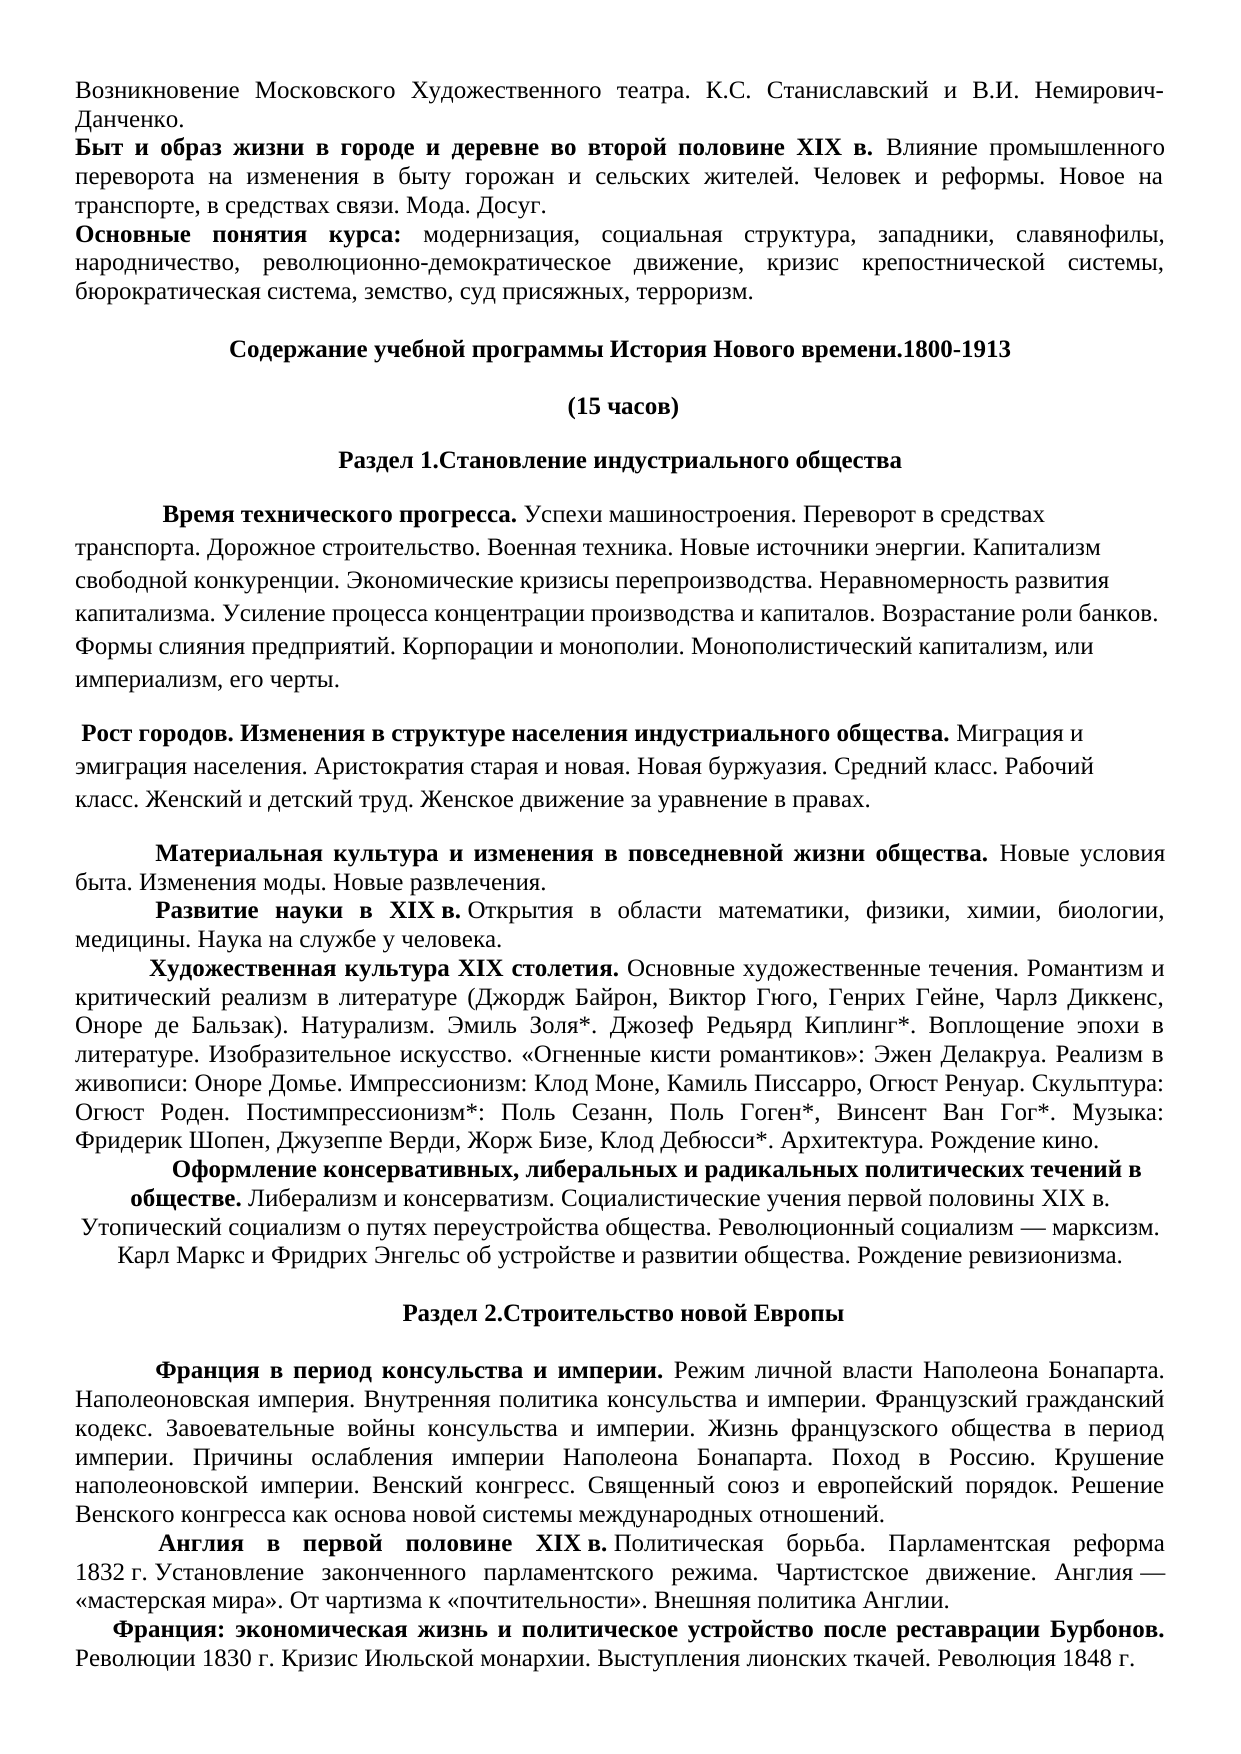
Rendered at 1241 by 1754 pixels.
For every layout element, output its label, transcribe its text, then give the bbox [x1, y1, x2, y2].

text Быт и образ жизни в городе и деревне во второй половине XIX в. Влияние промышленного переворота на изменения в быту горожан и сельских жителей. Человек и реформы. Новое на транспорте, в средствах связи. Мода. Досуг. [75, 132, 1165, 219]
text Рост городов. Изменения в структуре населения индустриального общества. Миграция и эмиграция населения. Аристократия старая и новая. Новая буржуазия. Средний класс. Рабочий класс. Женский и детский труд. Женское движение за уравнение в правах. [75, 718, 1165, 813]
text Материальная культура и изменения в повседневной жизни общества. Новые условия быта. Изменения моды. Новые развлечения. [75, 838, 1165, 895]
text (15 часов) [75, 391, 1165, 420]
text Основные понятия курса: модернизация, социальная структура, западники, славянофилы, народничество, революционно-демократическое движение, кризис крепостнической системы, бюрократическая система, земство, суд присяжных, терроризм. [75, 219, 1165, 305]
text Время технического прогресса. Успехи машиностроения. Переворот в средствах транспорта. Дорожное строительство. Военная техника. Новые источники энергии. Капитализм свободной конкуренции. Экономические кризисы перепроизводства. Неравномерность развития капитализма. Усиление процесса концентрации производства и капиталов. Возрастание роли банков. Формы слияния предприятий. Корпорации и монополии. Монополистический капитализм, или империализм, его черты. [75, 499, 1165, 693]
text Развитие науки в XIX в. Открытия в области математики, физики, химии, биологии, медицины. Наука на службе у человека. [75, 895, 1165, 953]
text Содержание учебной программы История Нового времени.1800-1913 [75, 334, 1165, 362]
text Оформление консервативных, либеральных и радикальных политических течений в обществе. Либерализм и консерватизм. Социалистические учения первой половины XIX в. Утопический социализм о путях переустройства общества. Революционный социализм — марксизм. Карл Маркс и Фридрих Энгельс об устройстве и развитии общества. Рождение ревизионизма. [75, 1154, 1165, 1269]
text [75, 75, 1165, 132]
text Франция: экономическая жизнь и политическое устройство после реставрации Бурбонов. Революции . Кризис Июльской монархии. Выступления лионских ткачей. Революция . [75, 1614, 1165, 1672]
text Раздел 1.Становление индустриального общества [75, 445, 1165, 474]
text Англия в первой половине XIX в. Политическая борьба. Парламентская реформа . Установление законченного парламентского режима. Чартистское движение. Англия — «мастерская мира». От чартизма к «почтительности». Внешняя политика Англии. [75, 1528, 1165, 1614]
text Франция в период консульства и империи. Режим личной власти Наполеона Бонапарта. Наполеоновская империя. Внутренняя политика консульства и империи. Французский гражданский кодекс. Завоевательные войны консульства и империи. Жизнь французского общества в период империи. Причины ослабления империи Наполеона Бонапарта. Поход в Россию. Крушение наполеоновской империи. Венский конгресс. Священный союз и европейский порядок. Решение Венского конгресса как основа новой системы международных отношений. [75, 1355, 1165, 1528]
text Художественная культура XIX столетия. Основные художественные течения. Романтизм и критический реализм в литературе (Джордж Байрон, Виктор Гюго, Генрих Гейне, Чарлз Диккенс, Оноре де Бальзак). Натурализм. Эмиль Золя*. Джозеф Редьярд Киплинг*. Воплощение эпохи в литературе. Изобразительное искусство. «Огненные кисти романтиков»: Эжен Делакруа. Реализм в живописи: Оноре Домье. Импрессионизм: Клод Моне, Камиль Писсарро, Огюст Ренуар. Скульптура: Огюст Роден. Постимпрессионизм*: Поль Сезанн, Поль Гоген*, Винсент Ван Гог*. Музыка: Фридерик Шопен, Джузеппе Верди, Жорж Бизе, Клод Дебюсси*. Архитектура. Рождение кино. [75, 953, 1165, 1154]
text Раздел 2.Строительство новой Европы [75, 1269, 1165, 1327]
